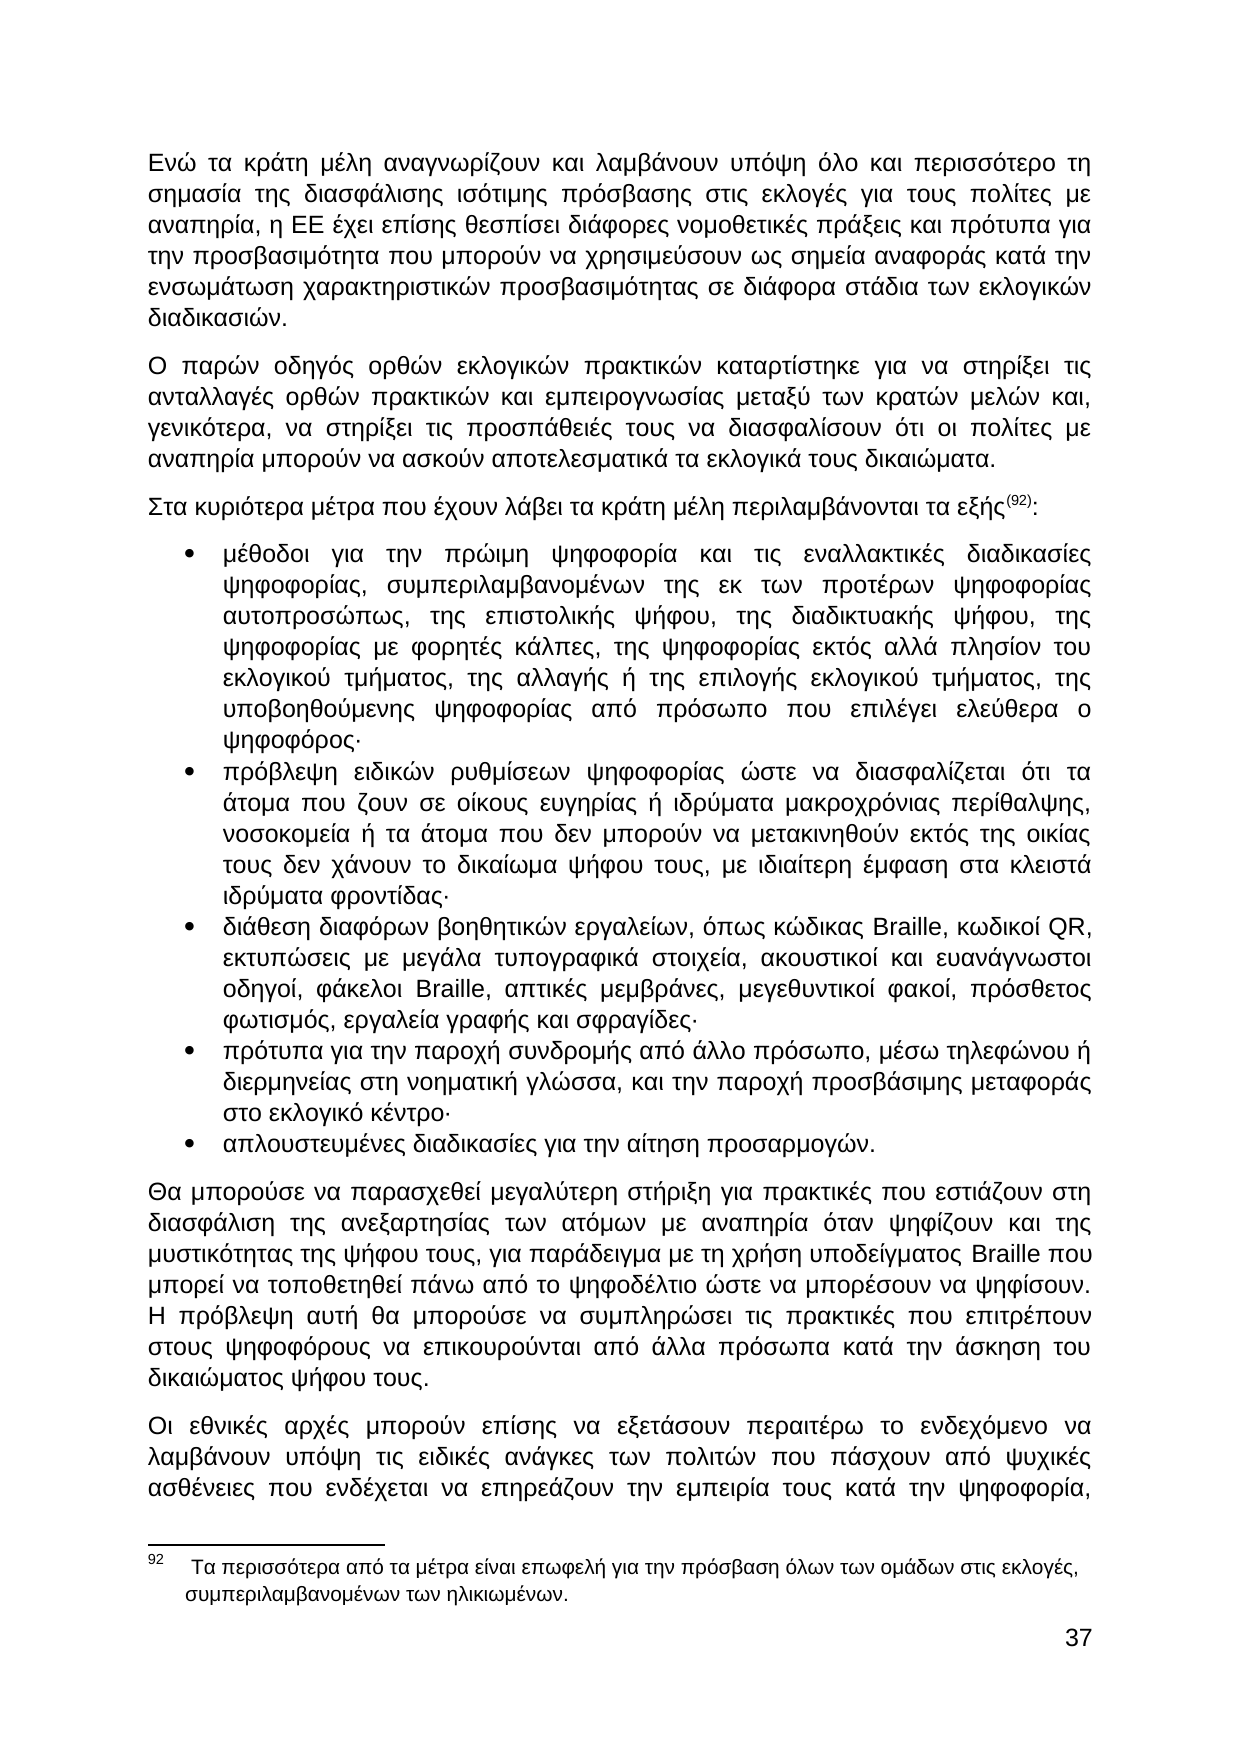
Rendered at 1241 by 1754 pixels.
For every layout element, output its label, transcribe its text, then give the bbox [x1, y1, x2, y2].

list απλουστευμένες διαδικασίες για την αίτηση προσαρμογών. [185, 1129, 1092, 1158]
list μέθοδοι για την πρώιμη ψηφοφορία και τις εναλλακτικές διαδικασίες ψηφοφορίας, συμπεριλαμβανομένων της εκ των προτέρων ψηφοφορίας αυτοπροσώπως, της επιστολικής ψήφου, της διαδικτυακής ψήφου, της ψηφοφορίας με φορητές κάλπες, της ψηφοφορίας εκτός αλλά πλησίον του εκλογικού τμήματος, της αλλαγής ή της επιλογής εκλογικού τμήματος, της υποβοηθούμενης ψηφοφορίας από πρόσωπο που επιλέγει ελεύθερα ο ψηφοφόρος· [185, 539, 1092, 754]
text Στα κυριότερα μέτρα που έχουν λάβει τα κράτη μέλη περιλαμβάνονται τα εξής(): [148, 491, 1092, 520]
text Ενώ τα κράτη μέλη αναγνωρίζουν και λαμβάνουν υπόψη όλο και περισσότερο τη σημασία της διασφάλισης ισότιμης πρόσβασης στις εκλογές για τους πολίτες με αναπηρία, η ΕΕ έχει επίσης θεσπίσει διάφορες νομοθετικές πράξεις και πρότυπα για την προσβασιμότητα που μπορούν να χρησιμεύσουν ως σημεία αναφοράς κατά την ενσωμάτωση χαρακτηριστικών προσβασιμότητας σε διάφορα στάδια των εκλογικών διαδικασιών. [148, 148, 1092, 332]
list πρόβλεψη ειδικών ρυθμίσεων ψηφοφορίας ώστε να διασφαλίζεται ότι τα άτομα που ζουν σε οίκους ευγηρίας ή ιδρύματα μακροχρόνιας περίθαλψης, νοσοκομεία ή τα άτομα που δεν μπορούν να μετακινηθούν εκτός της οικίας τους δεν χάνουν το δικαίωμα ψήφου τους, με ιδιαίτερη έμφαση στα κλειστά ιδρύματα φροντίδας· [185, 757, 1092, 909]
list πρότυπα για την παροχή συνδρομής από άλλο πρόσωπο, μέσω τηλεφώνου ή διερμηνείας στη νοηματική γλώσσα, και την παροχή προσβάσιμης μεταφοράς στο εκλογικό κέντρο· [185, 1036, 1092, 1127]
text Θα μπορούσε να παρασχεθεί μεγαλύτερη στήριξη για πρακτικές που εστιάζουν στη διασφάλιση της ανεξαρτησίας των ατόμων με αναπηρία όταν ψηφίζουν και της μυστικότητας της ψήφου τους, για παράδειγμα με τη χρήση υποδείγματος Braille που μπορεί να τοποθετηθεί πάνω από το ψηφοδέλτιο ώστε να μπορέσουν να ψηφίσουν. Η πρόβλεψη αυτή θα μπορούσε να συμπληρώσει τις πρακτικές που επιτρέπουν στους ψηφοφόρους να επικουρούνται από άλλα πρόσωπα κατά την άσκηση του δικαιώματος ψήφου τους. [148, 1177, 1092, 1392]
text Ο παρών οδηγός ορθών εκλογικών πρακτικών καταρτίστηκε για να στηρίξει τις ανταλλαγές ορθών πρακτικών και εμπειρογνωσίας μεταξύ των κρατών μελών και, γενικότερα, να στηρίξει τις προσπάθειές τους να διασφαλίσουν ότι οι πολίτες με αναπηρία μπορούν να ασκούν αποτελεσματικά τα εκλογικά τους δικαιώματα. [148, 351, 1092, 472]
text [148, 1411, 1092, 1502]
list διάθεση διαφόρων βοηθητικών εργαλείων, όπως κώδικας Braille, κωδικοί QR, εκτυπώσεις με μεγάλα τυπογραφικά στοιχεία, ακουστικοί και ευανάγνωστοι οδηγοί, φάκελοι Braille, απτικές μεμβράνες, μεγεθυντικοί φακοί, πρόσθετος φωτισμός, εργαλεία γραφής και σφραγίδες· [185, 912, 1092, 1034]
